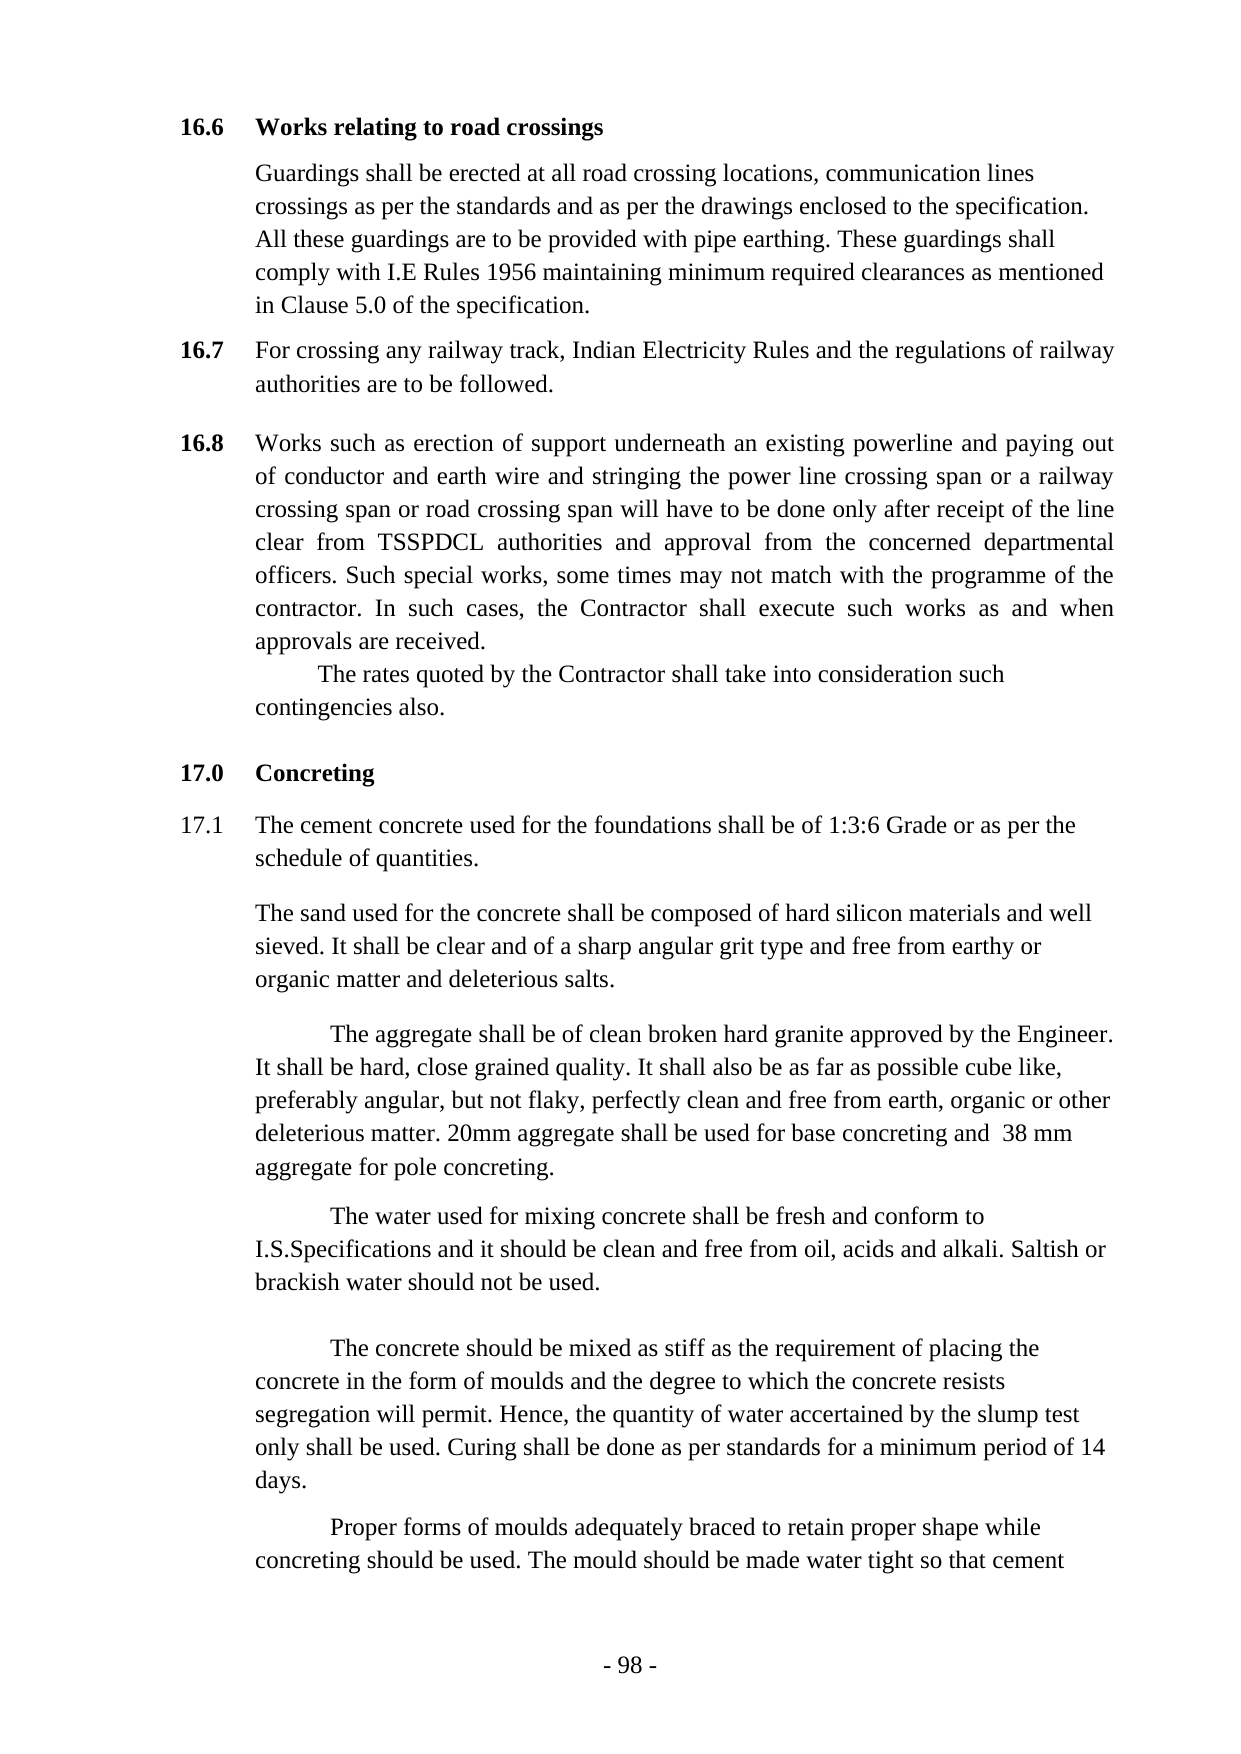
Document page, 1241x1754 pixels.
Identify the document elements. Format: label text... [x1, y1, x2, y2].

text 16.6 Works relating to road crossings [180, 112, 1115, 141]
text 16.8 Works such as erection of support underneath an existing powerline and paying out of conductor and earth wire and stringing the power line crossing span or a railway crossing span or road crossing span will have to be done only after receipt of the line clear from TSSPDCL authorities and approval from the concerned departmental officers. Such special works, some times may not match with the programme of the contractor. In such cases, the Contractor shall execute such works as and when approvals are received. [180, 428, 1115, 655]
text 16.7 For crossing any railway track, Indian Electricity Rules and the regulations of railway authorities are to be followed. [180, 336, 1115, 397]
text 17.0 Concreting [180, 758, 1115, 787]
list The water used for mixing concrete shall be fresh and conform to I.S.Specifications and it should be clean and free from oil, acids and alkali. Saltish or brackish water should not be used. [180, 1201, 1115, 1296]
list The aggregate shall be of clean broken hard granite approved by the Engineer. It shall be hard, close grained quality. It shall also be as far as possible cube like, preferably angular, but not flaky, perfectly clean and free from earth, organic or other deleterious matter. 20mm aggregate shall be used for base concreting and 38 mm aggregate for pole concreting. [180, 1019, 1115, 1180]
text The rates quoted by the Contractor shall take into consideration such contingencies also. [255, 659, 1115, 721]
list The sand used for the concrete shall be composed of hard silicon materials and well sieved. It shall be clear and of a sharp angular grit type and free from earthy or organic matter and deleterious salts. [180, 898, 1115, 993]
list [180, 1512, 1115, 1574]
list The concrete should be mixed as stiff as the requirement of placing the concrete in the form of moulds and the degree to which the concrete resists segregation will permit. Hence, the quantity of water accertained by the slump test only shall be used. Curing shall be done as per standards for a minimum period of 14 days. [180, 1333, 1115, 1494]
text Guardings shall be erected at all road crossing locations, communication lines crossings as per the standards and as per the drawings enclosed to the specification. All these guardings are to be provided with pipe earthing. These guardings shall comply with I.E Rules 1956 maintaining minimum required clearances as mentioned in Clause 5.0 of the specification. [255, 158, 1115, 319]
text 17.1 The cement concrete used for the foundations shall be of 1:3:6 Grade or as per the schedule of quantities. [180, 810, 1115, 872]
